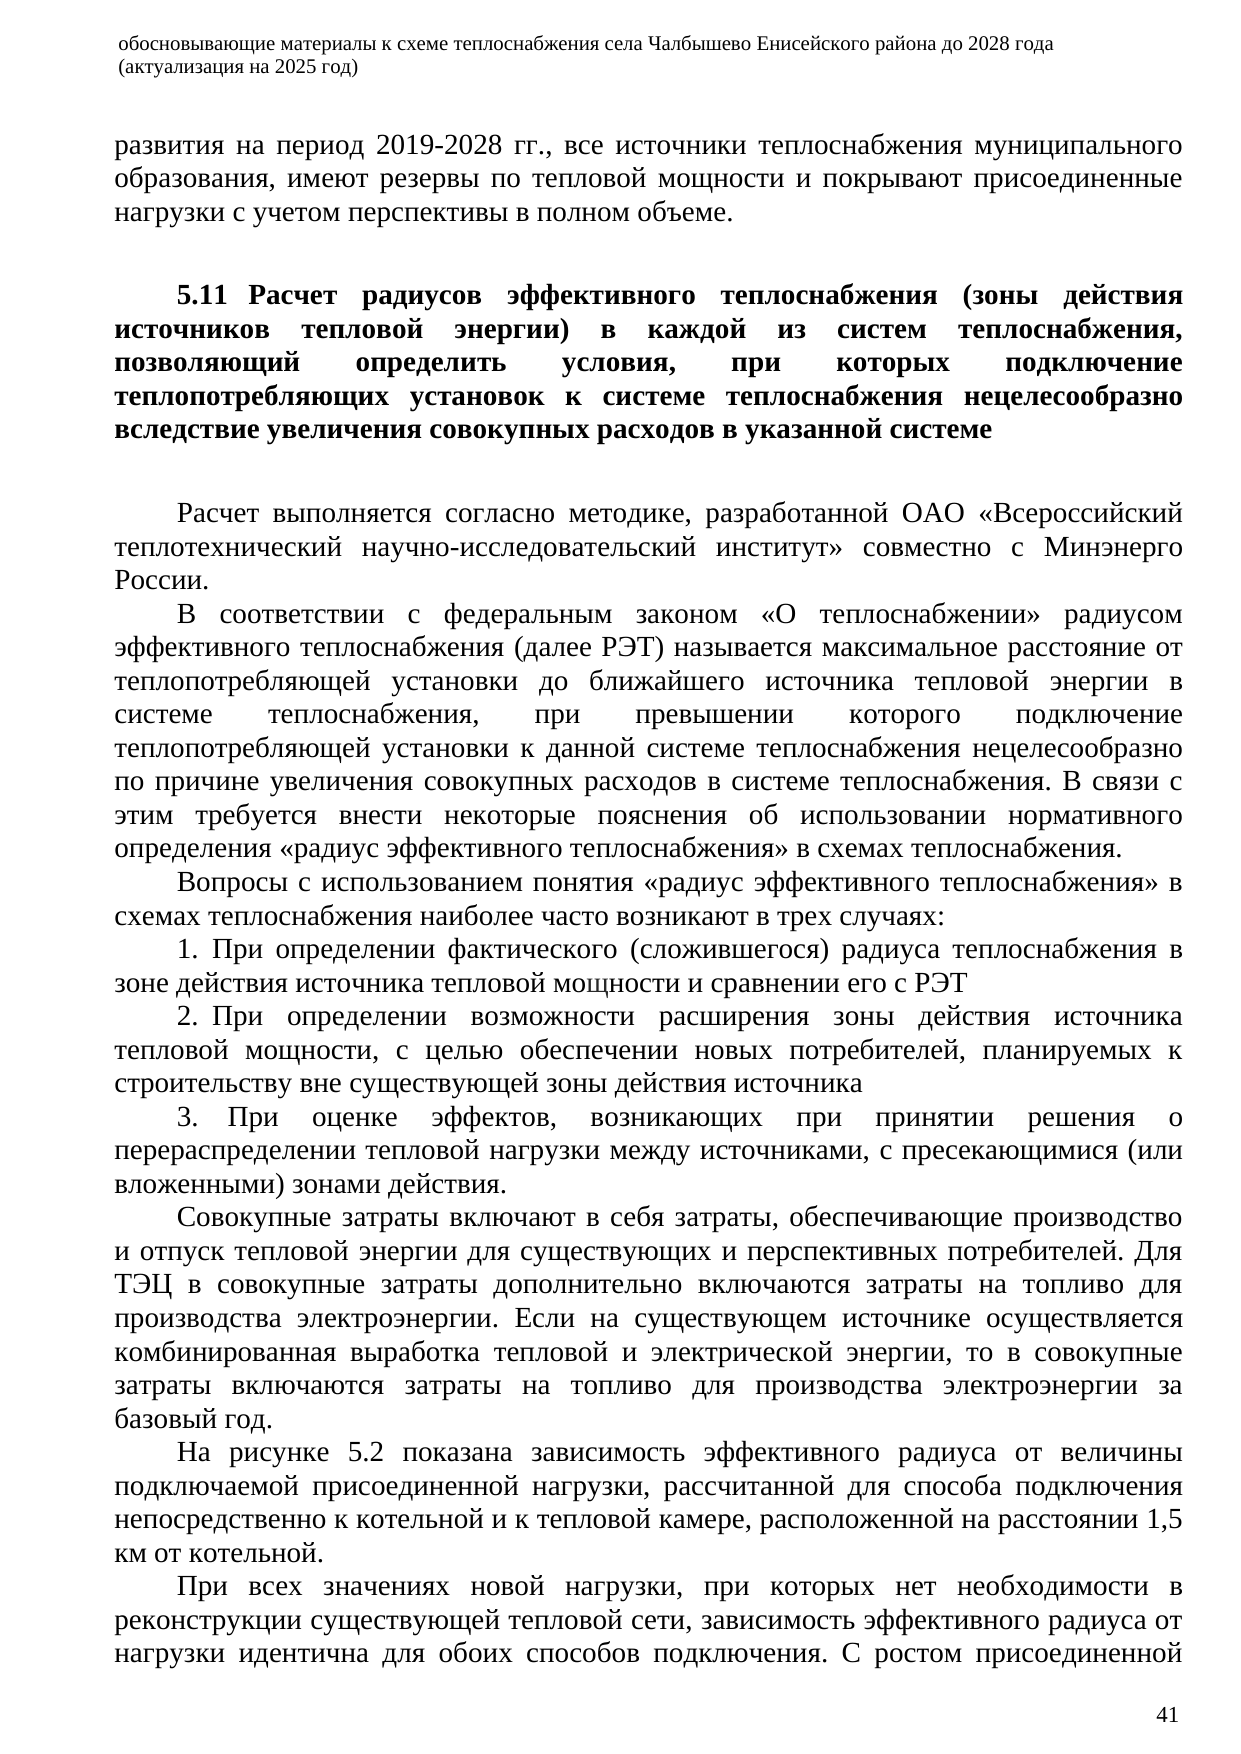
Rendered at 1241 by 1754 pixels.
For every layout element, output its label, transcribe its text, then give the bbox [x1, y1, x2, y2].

text На рисунке 5.2 показана зависимость эффективного радиуса от величины подключаемой присоединенной нагрузки, рассчитанной для способа подключения непосредственно к котельной и к тепловой камере, расположенной на расстоянии 1,5 км от котельной. [114, 1434, 1184, 1568]
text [114, 1568, 1184, 1669]
list При определении фактического (сложившегося) радиуса теплоснабжения в зоне действия источника тепловой мощности и сравнении его с РЭТ [114, 931, 1184, 998]
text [114, 127, 1184, 227]
text Вопросы с использованием понятия «радиус эффективного теплоснабжения» в схемах теплоснабжения наиболее часто возникают в трех случаях: [114, 864, 1184, 931]
text Расчет выполняется согласно методике, разработанной ОАО «Всероссийский теплотехнический научно-исследовательский институт» совместно с Минэнерго России. [114, 495, 1184, 596]
text Совокупные затраты включают в себя затраты, обеспечивающие производство и отпуск тепловой энергии для существующих и перспективных потребителей. Для ТЭЦ в совокупные затраты дополнительно включаются затраты на топливо для производства электроэнергии. Если на существующем источнике осуществляется комбинированная выработка тепловой и электрической энергии, то в совокупные затраты включаются затраты на топливо для производства электроэнергии за базовый год. [114, 1199, 1184, 1434]
list Расчет радиусов эффективного теплоснабжения (зоны действия источников тепловой энергии) в каждой из систем теплоснабжения, позволяющий определить условия, при которых подключение теплопотребляющих установок к системе теплоснабжения нецелесообразно вследствие увеличения совокупных расходов в указанной системе [114, 277, 1184, 445]
list При оценке эффектов, возникающих при принятии решения о перераспределении тепловой нагрузки между источниками, с пресекающимися (или вложенными) зонами действия. [114, 1099, 1184, 1199]
text В соответствии с федеральным законом «О теплоснабжении» радиусом эффективного теплоснабжения (далее РЭТ) называется максимальное расстояние от теплопотребляющей установки до ближайшего источника тепловой энергии в системе теплоснабжения, при превышении которого подключение теплопотребляющей установки к данной системе теплоснабжения нецелесообразно по причине увеличения совокупных расходов в системе теплоснабжения. В связи с этим требуется внести некоторые пояснения об использовании нормативного определения «радиус эффективного теплоснабжения» в схемах теплоснабжения. [114, 596, 1184, 864]
list При определении возможности расширения зоны действия источника тепловой мощности, с целью обеспечении новых потребителей, планируемых к строительству вне существующей зоны действия источника [114, 998, 1184, 1099]
